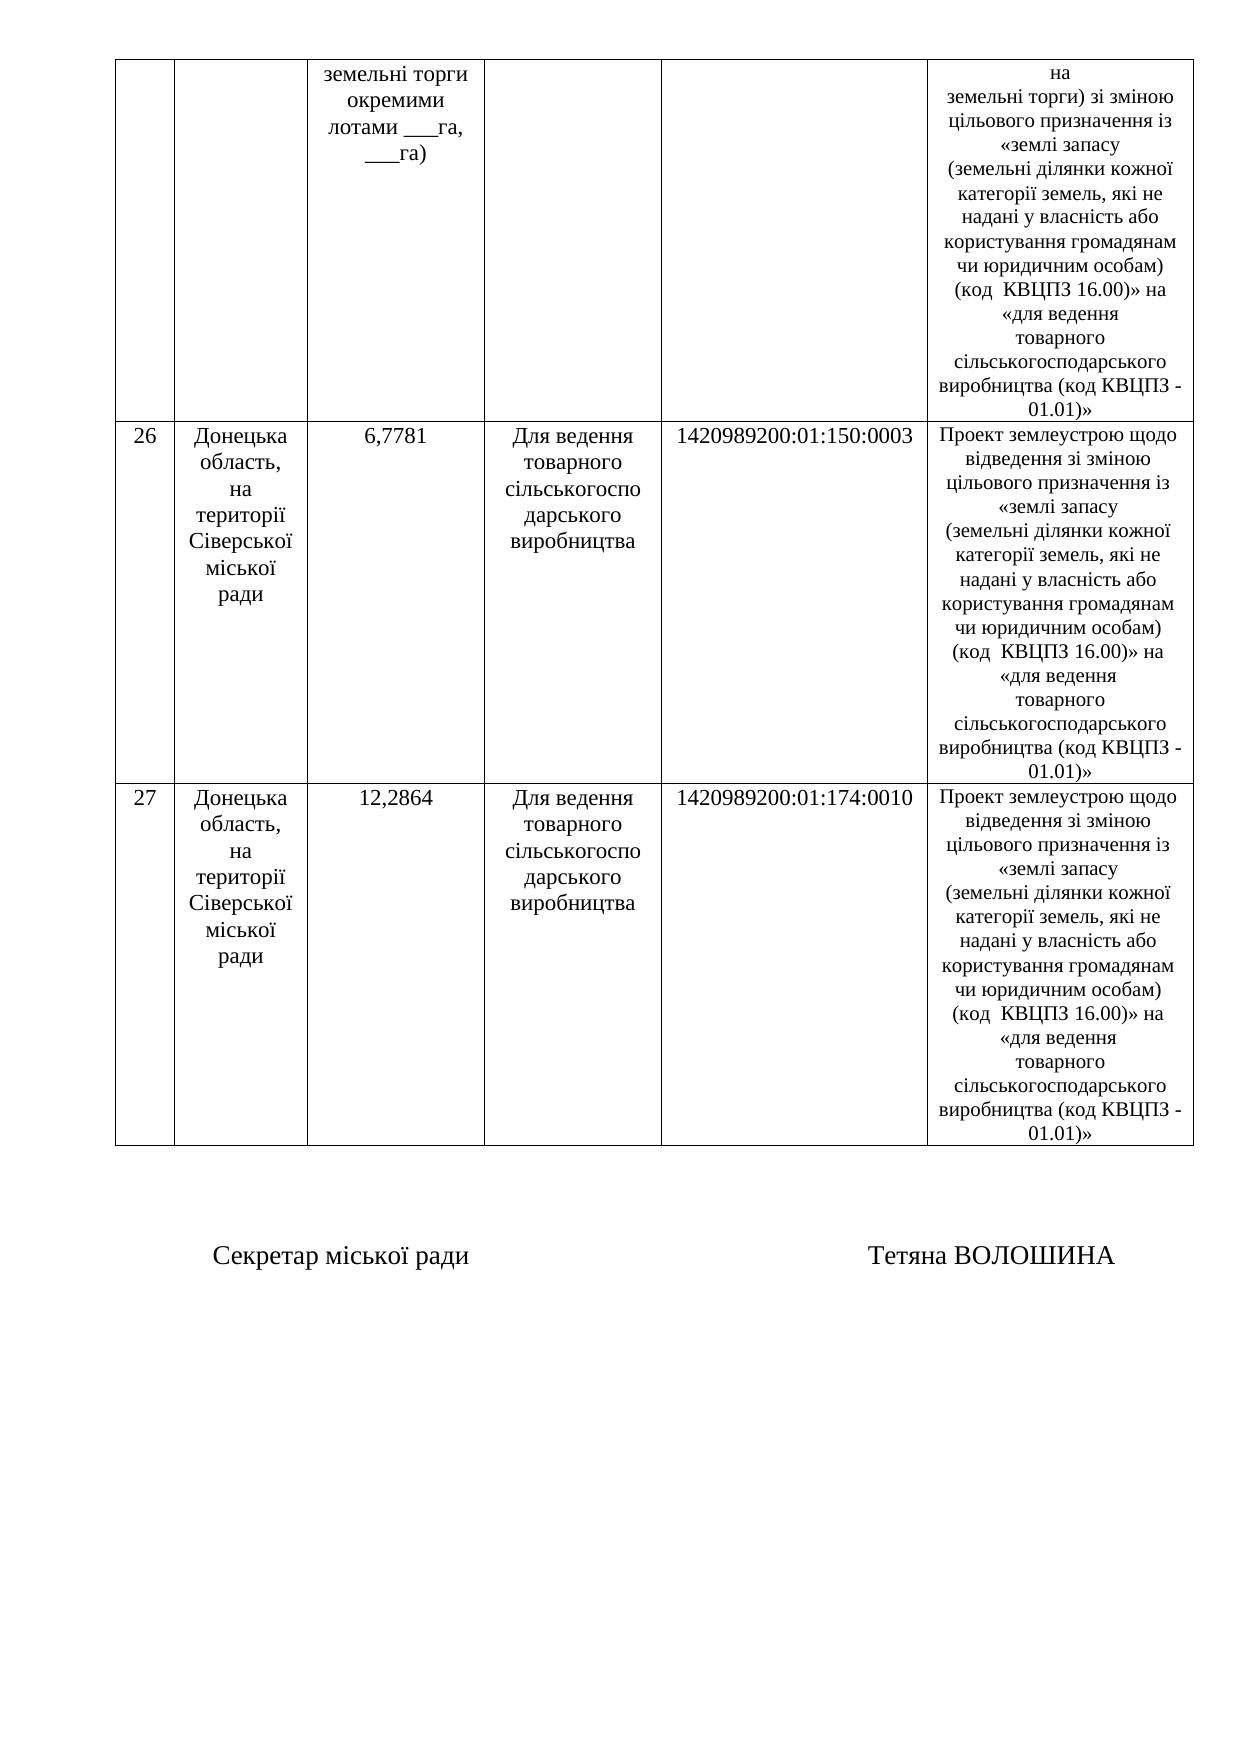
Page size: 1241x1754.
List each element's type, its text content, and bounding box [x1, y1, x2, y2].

table_cell Для ведення товарного сільськогоспо дарського виробництва [485, 422, 661, 783]
table_cell 1420989200:01:150:0003 [662, 422, 927, 783]
table_cell Донецька область, на території Сіверської міської ради [175, 784, 307, 1145]
table_cell 25 [116, 60, 174, 421]
table_cell 12,2864 [308, 784, 484, 1145]
table_cell Для ведення товарного сільськогоспо дарського виробництва [485, 784, 661, 1145]
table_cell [662, 60, 927, 421]
table_cell 6,7781 [308, 422, 484, 783]
text Секретар міської ради Тетяна ВОЛОШИНА [177, 1239, 1152, 1271]
table_cell 27 [116, 784, 174, 1145]
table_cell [485, 60, 661, 421]
table_cell Донецька область, на території Сіверської міської ради [175, 422, 307, 783]
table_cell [175, 60, 307, 421]
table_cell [928, 60, 1193, 421]
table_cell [308, 60, 484, 421]
table_cell 1420989200:01:174:0010 [662, 784, 927, 1145]
table_cell 26 [116, 422, 174, 783]
